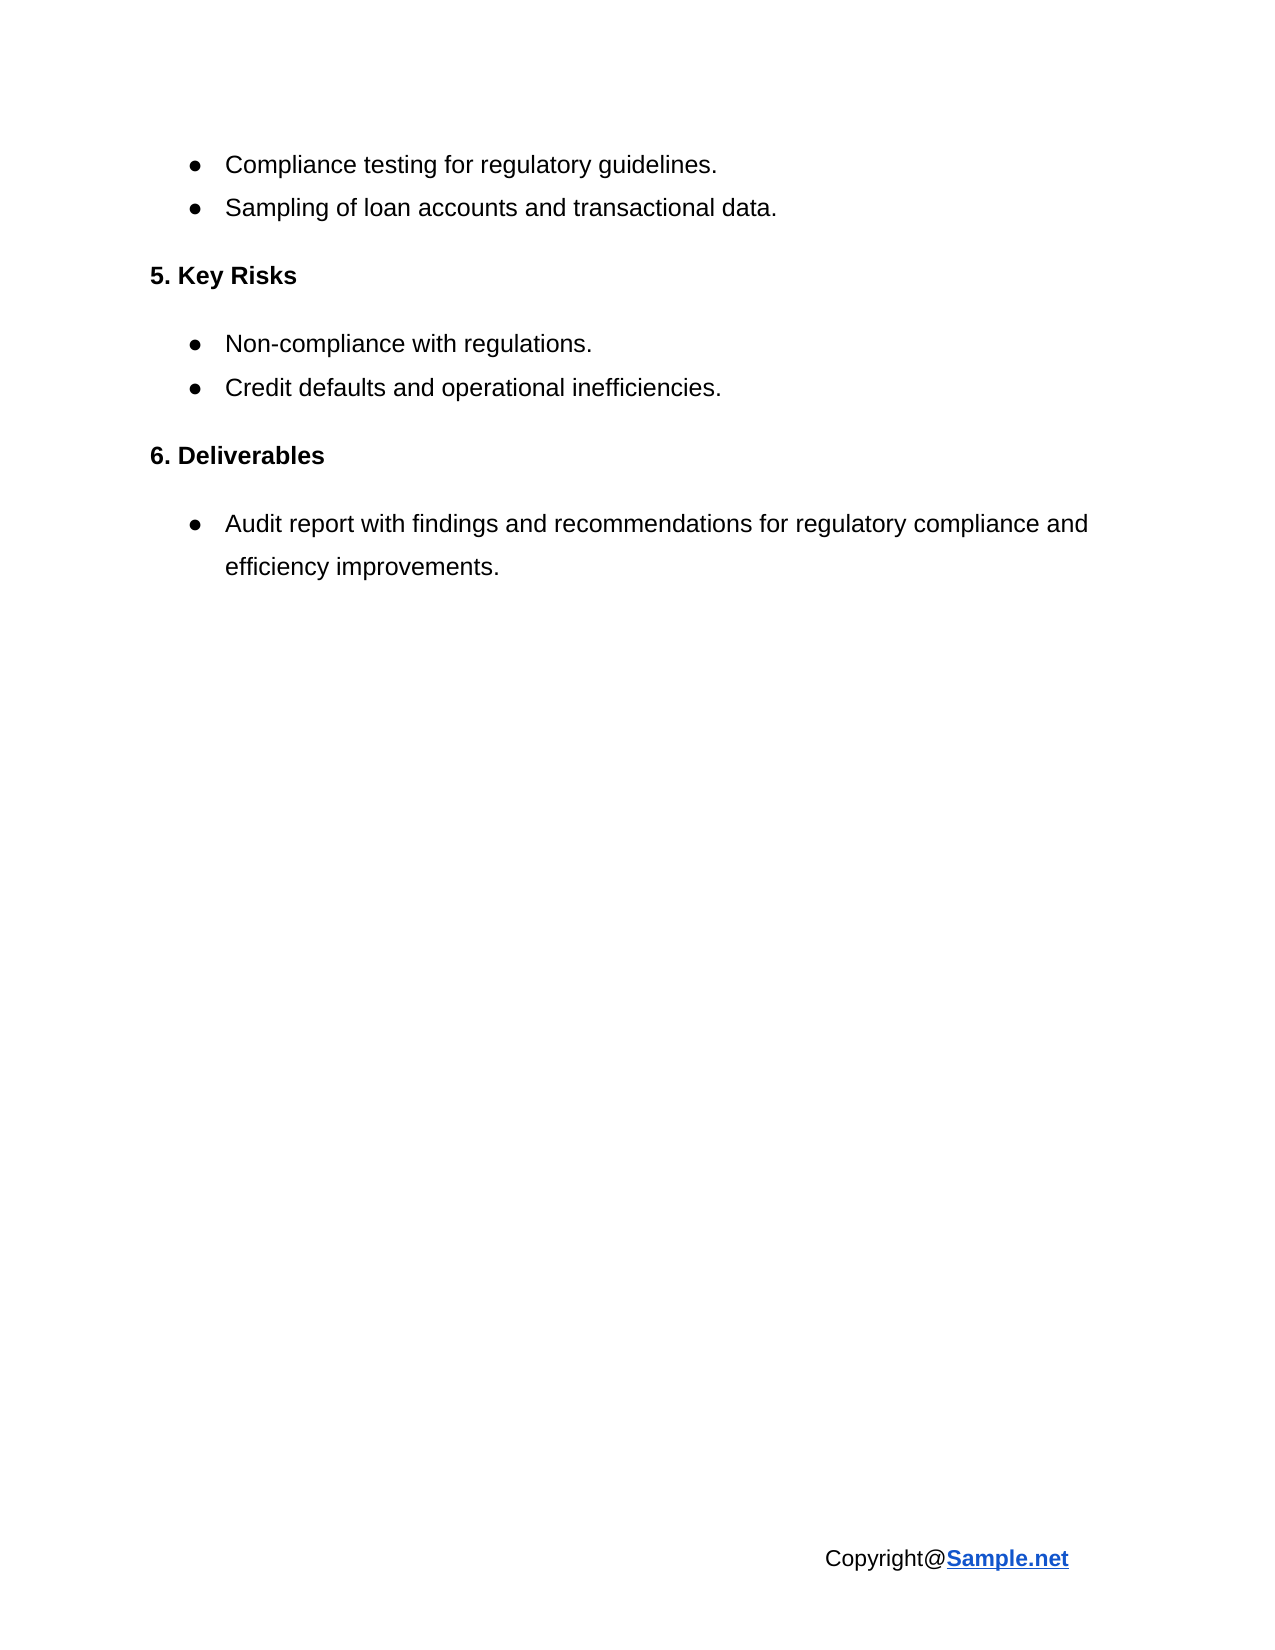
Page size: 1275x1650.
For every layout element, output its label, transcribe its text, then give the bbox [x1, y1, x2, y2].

list Sampling of loan accounts and transactional data. [187, 193, 1125, 222]
list Compliance testing for regulatory guidelines. [187, 150, 1125, 179]
list Non-compliance with regulations. [187, 329, 1125, 358]
list Credit defaults and operational inefficiencies. [187, 372, 1125, 401]
subtitle 5. Key Risks [150, 261, 1125, 290]
subtitle 6. Deliverables [150, 441, 1125, 469]
list Audit report with findings and recommendations for regulatory compliance and efficiency improvements. [187, 509, 1125, 581]
